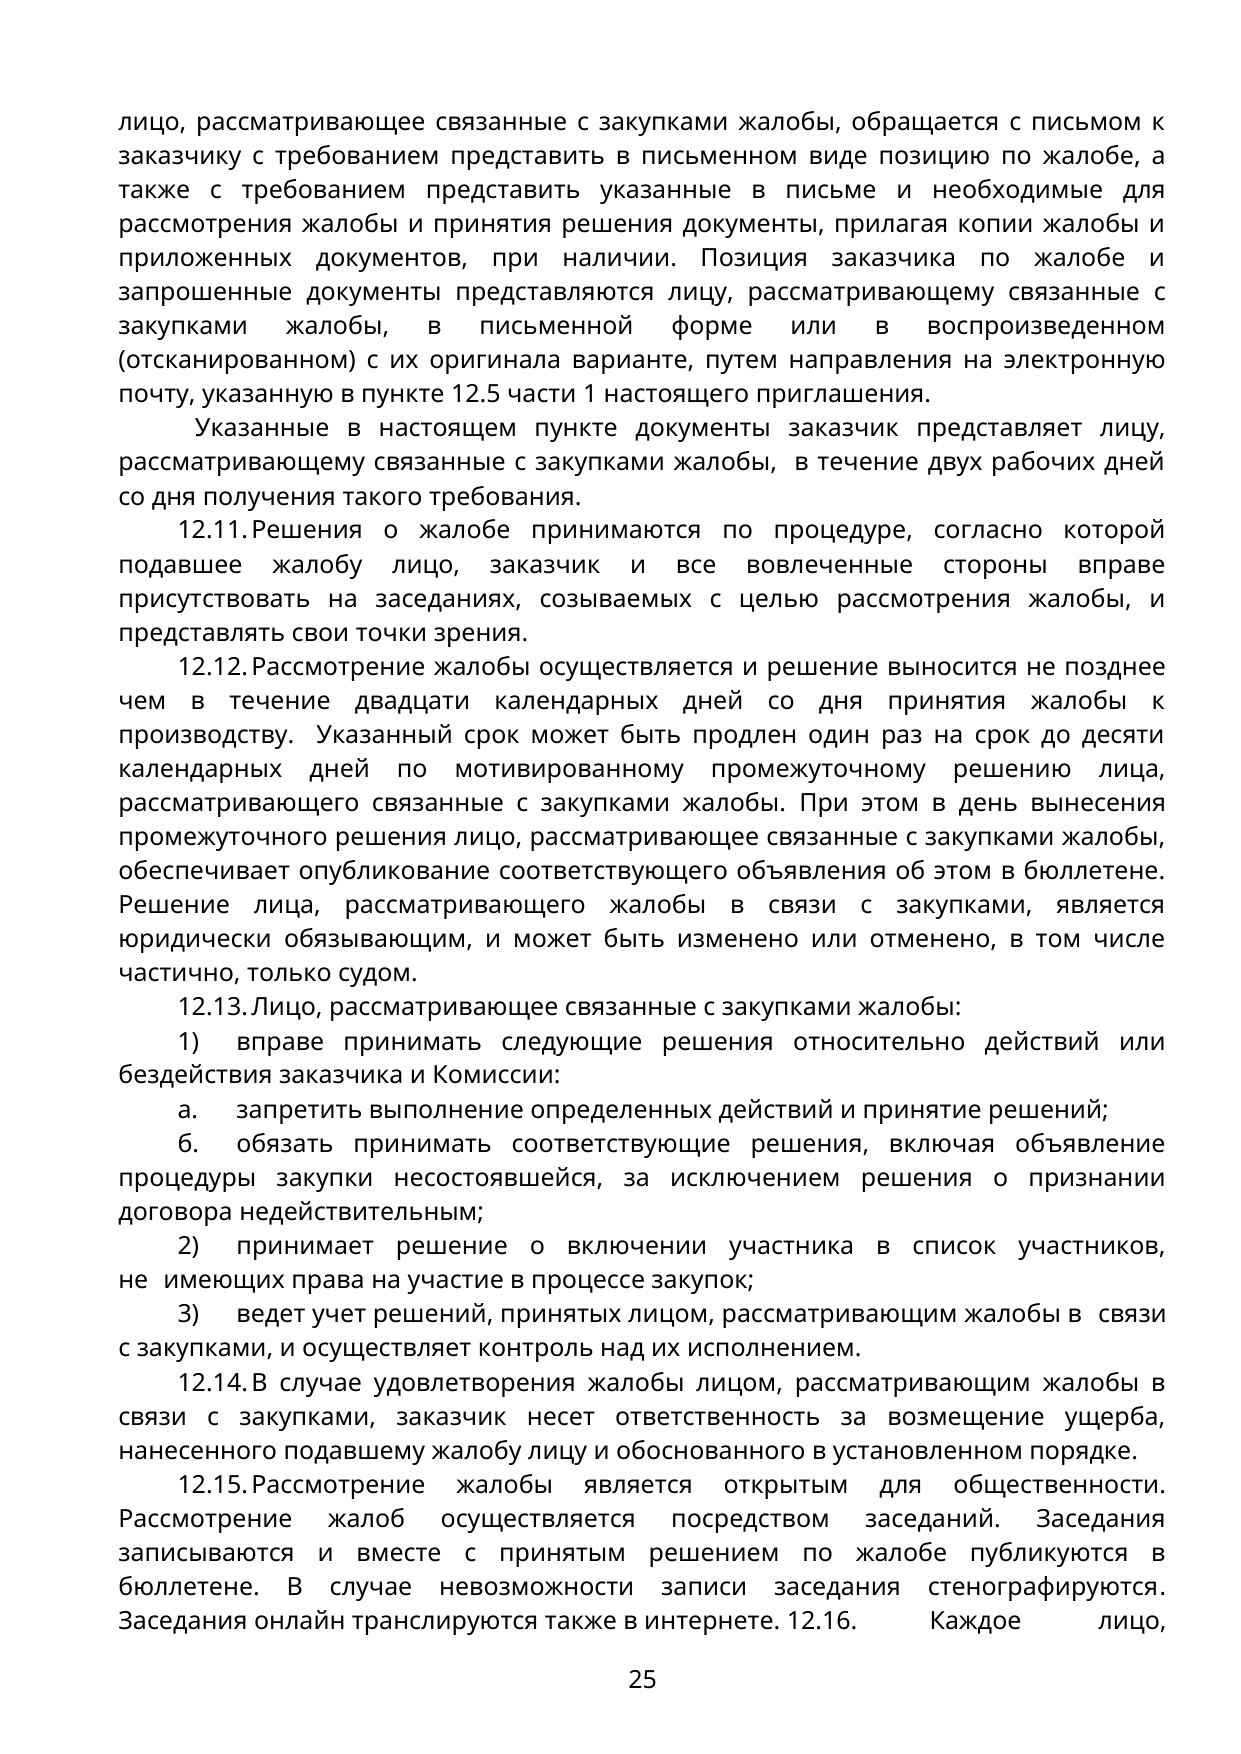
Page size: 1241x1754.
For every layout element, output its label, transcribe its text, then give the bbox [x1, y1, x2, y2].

text 12.12. Рассмотрение жалобы осуществляется и решение выносится не позднее чем в течение двадцати календарных дней со дня принятия жалобы к производству. Указанный срок может быть продлен один раз на срок до десяти календарных дней по мотивированному промежуточному решению лица, рассматривающего связанные с закупками жалобы. При этом в день вынесения промежуточного решения лицо, рассматривающее связанные с закупками жалобы, обеспечивает опубликование соответствующего объявления об этом в бюллетене. Решение лица, рассматривающего жалобы в связи с закупками, является юридически обязывающим, и может быть изменено или отменено, в том числе частично, только судом. [118, 648, 1167, 989]
text 12.13. Лицо, рассматривающее связанные с закупками жалобы: [118, 989, 1167, 1023]
text Указанные в настоящем пункте документы заказчик представляет лицу, рассматривающему связанные с закупками жалобы, в течение двух рабочих дней со дня получения такого требования. [118, 410, 1167, 512]
text б. обязать принимать соответствующие решения, включая объявление процедуры закупки несостоявшейся, за исключением решения о признании договора недействительным; [118, 1125, 1167, 1227]
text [118, 103, 1167, 410]
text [118, 1466, 1167, 1637]
text 12.11. Решения о жалобе принимаются по процедуре, согласно которой подавшее жалобу лицо, заказчик и все вовлеченные стороны вправе присутствовать на заседаниях, созываемых с целью рассмотрения жалобы, и представлять свои точки зрения. [118, 512, 1167, 648]
text 1) вправе принимать следующие решения относительно действий или бездействия заказчика и Комиссии: [118, 1023, 1167, 1091]
text а. запретить выполнение определенных действий и принятие решений; [118, 1091, 1167, 1125]
text 3) ведет учет решений, принятых лицом, рассматривающим жалобы в связи с закупками, и осуществляет контроль над их исполнением. [118, 1296, 1167, 1364]
text 2) принимает решение о включении участника в список участников, не имеющих права на участие в процессе закупок; [118, 1227, 1167, 1296]
text 12.14. В случае удовлетворения жалобы лицом, рассматривающим жалобы в связи с закупками, заказчик несет ответственность за возмещение ущерба, нанесенного подавшему жалобу лицу и обоснованного в установленном порядке. [118, 1364, 1167, 1466]
